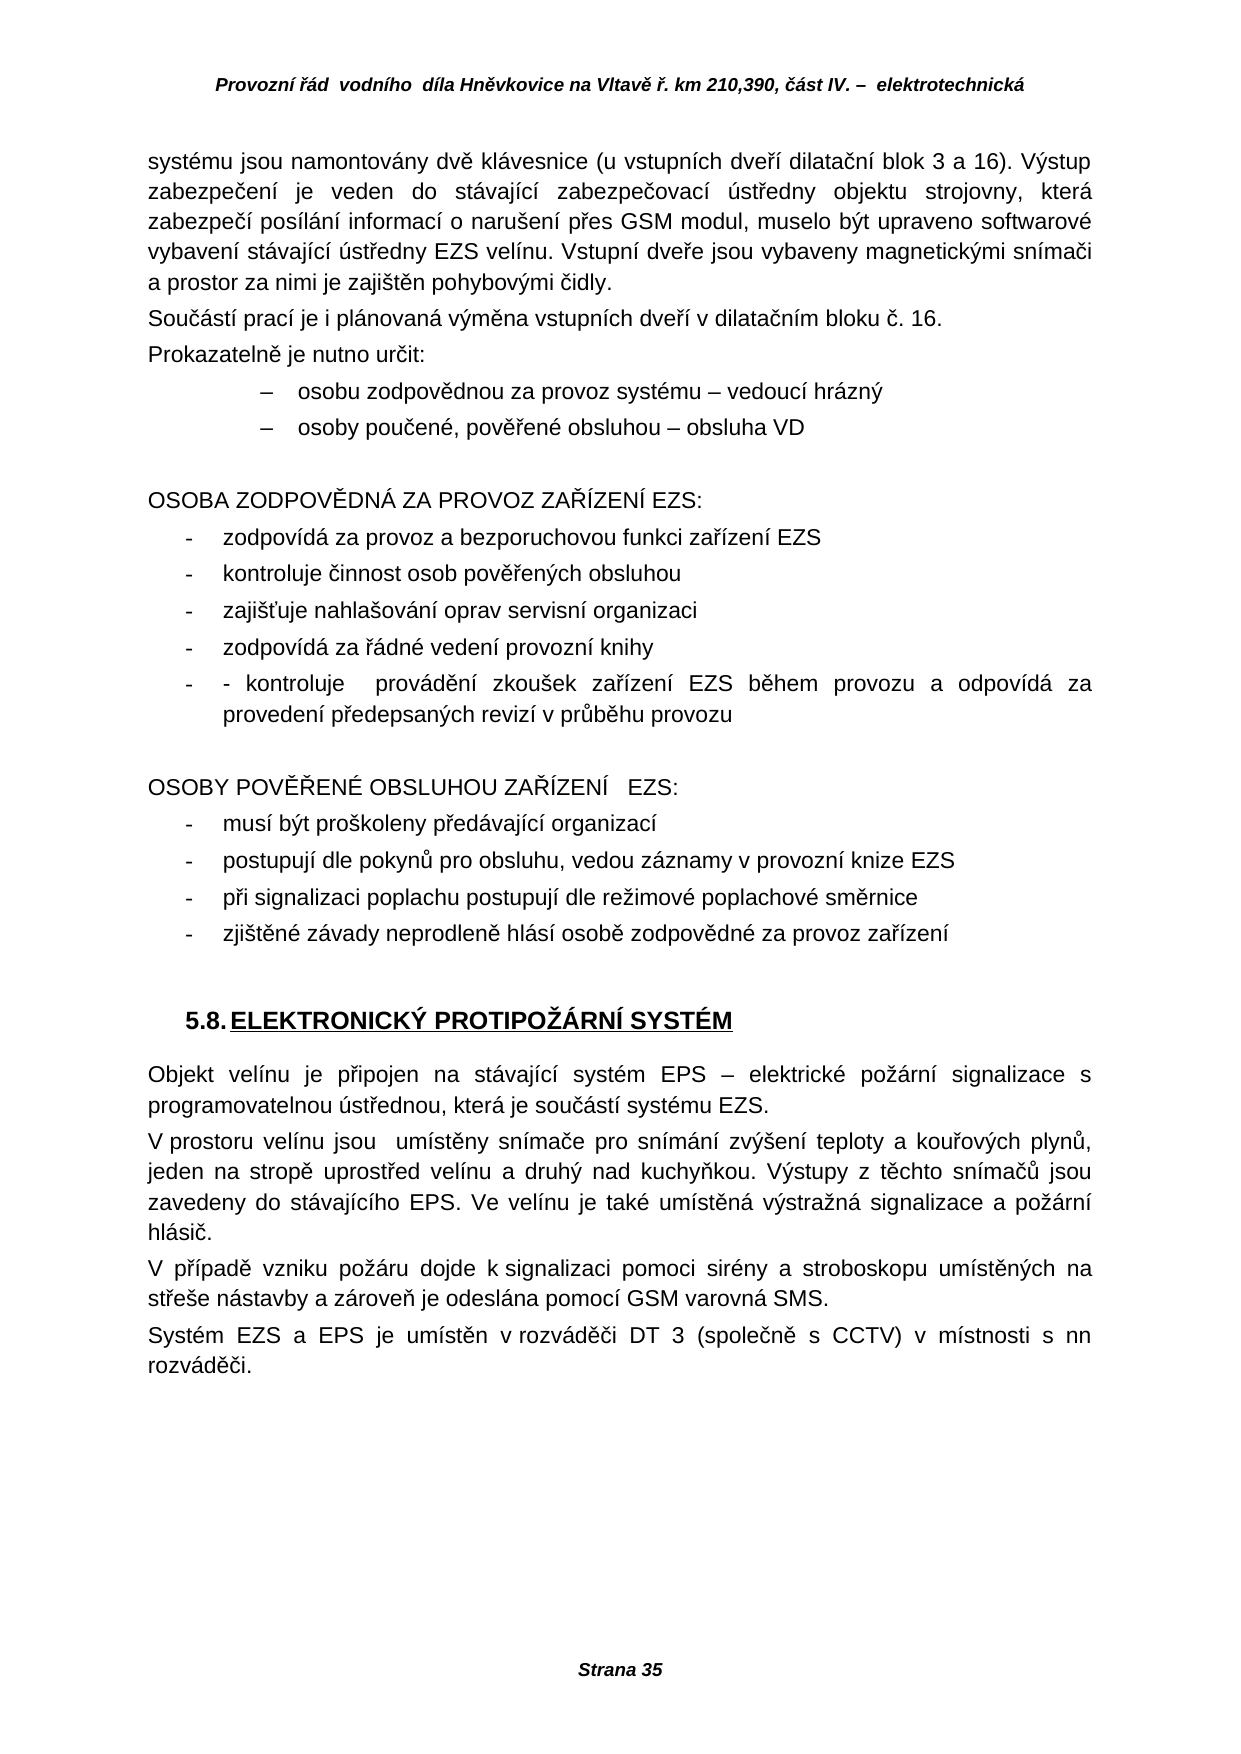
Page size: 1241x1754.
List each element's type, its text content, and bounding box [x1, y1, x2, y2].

list zodpovídá za provoz a bezporuchovou funkci zařízení EZS [185, 524, 1092, 550]
list zajišťuje nahlašování oprav servisní organizaci [185, 597, 1092, 623]
list musí být proškoleny předávající organizací [185, 810, 1092, 837]
text Součástí prací je i plánovaná výměna vstupních dveří v dilatačním bloku č. 16. [148, 305, 1092, 331]
list postupují dle pokynů pro obsluhu, vedou záznamy v provozní knize EZS [185, 847, 1092, 873]
list osobu zodpovědnou za provoz systému – vedoucí hrázný [260, 378, 1092, 404]
list při signalizaci poplachu postupují dle režimové poplachové směrnice [185, 883, 1092, 910]
text OSOBA ZODPOVĚDNÁ ZA PROVOZ ZAŘÍZENÍ EZS: [148, 487, 1092, 514]
subtitle Elektronický protipožární systém [185, 1006, 1092, 1034]
text V případě vzniku požáru dojde k signalizaci pomoci sirény a stroboskopu umístěných na střeše nástavby a zároveň je odeslána pomocí GSM varovná SMS. [148, 1255, 1092, 1312]
text Systém EZS a EPS je umístěn v rozváděči DT 3 (společně s CCTV) v místnosti s nn rozváděči. [148, 1322, 1092, 1378]
text OSOBY POVĚŘENÉ OBSLUHOU ZAŘÍZENÍ EZS: [148, 774, 1092, 800]
text V prostoru velínu jsou umístěny snímače pro snímání zvýšení teploty a kouřových plynů, jeden na stropě uprostřed velínu a druhý nad kuchyňkou. Výstupy z těchto snímačů jsou zavedeny do stávajícího EPS. Ve velínu je také umístěná výstražná signalizace a požární hlásič. [148, 1128, 1092, 1245]
list zodpovídá za řádné vedení provozní knihy [185, 634, 1092, 660]
text Objekt velínu je připojen na stávající systém EPS – elektrické požární signalizace s programovatelnou ústřednou, která je součástí systému EZS. [148, 1061, 1092, 1118]
list zjištěné závady neprodleně hlásí osobě zodpovědné za provoz zařízení [185, 920, 1092, 947]
list kontroluje činnost osob pověřených obsluhou [185, 560, 1092, 587]
list osoby poučené, pověřené obsluhou – obsluha VD [260, 414, 1092, 441]
list - kontroluje provádění zkoušek zařízení EZS během provozu a odpovídá za provedení předepsaných revizí v průběhu provozu [185, 670, 1092, 727]
text Prokazatelně je nutno určit: [148, 341, 1092, 368]
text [148, 148, 1092, 295]
